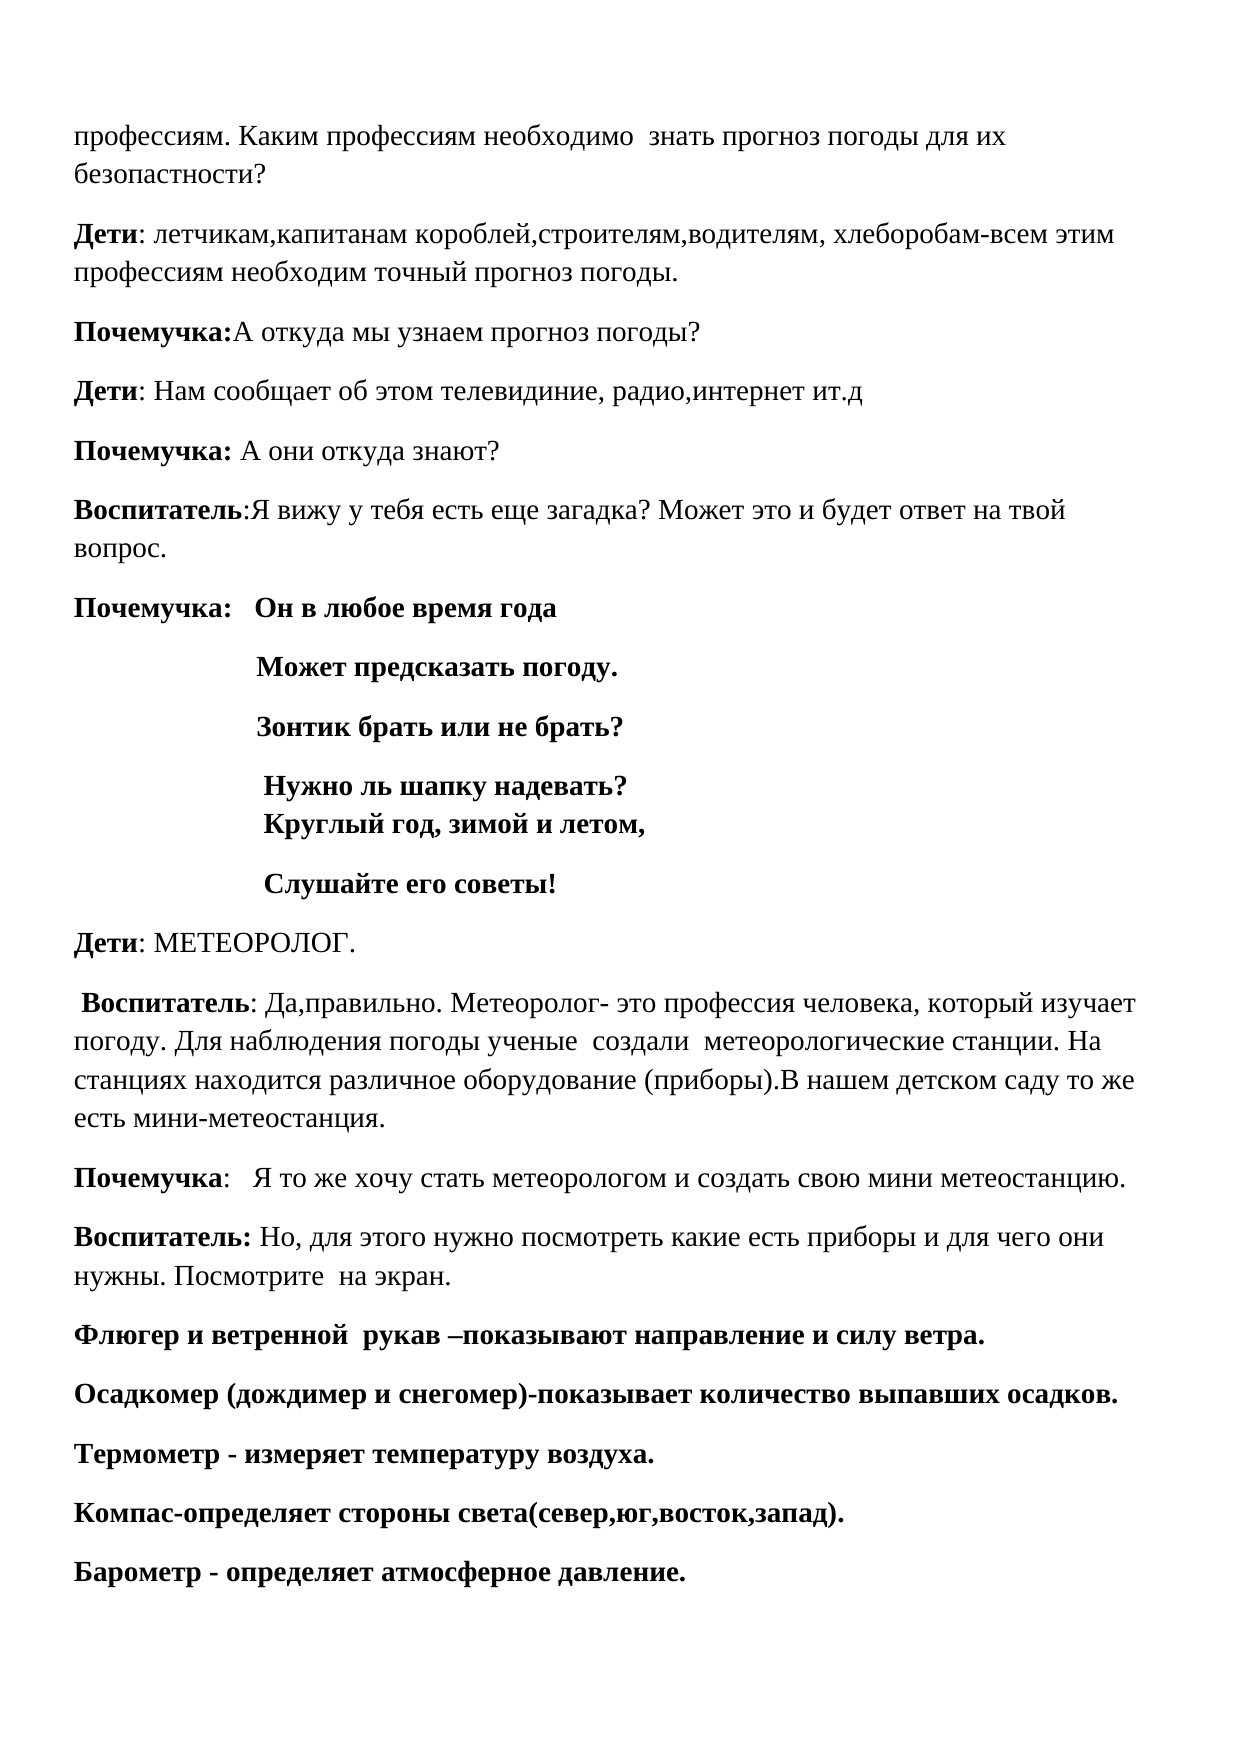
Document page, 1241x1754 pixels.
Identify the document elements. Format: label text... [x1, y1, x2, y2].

text Барометр - определяет атмосферное давление. [74, 1554, 1152, 1588]
text Почемучка: А они откуда знают? [74, 433, 1152, 466]
text Осадкомер (дождимер и снегомер)-показывает количество выпавших осадков. [74, 1376, 1152, 1410]
text Воспитатель: Да,правильно. Метеоролог- это профессия человека, который изучает погоду. Для наблюдения погоды ученые создали метеорологические станции. На станциях находится различное оборудование (приборы).В нашем детском саду то же есть мини-метеостанция. [74, 985, 1152, 1134]
text Дети: МЕТЕОРОЛОГ. [74, 925, 1152, 959]
text Термометр - измеряет температуру воздуха. [74, 1436, 1152, 1469]
text Воспитатель: Но, для этого нужно посмотреть какие есть приборы и для чего они нужны. Посмотрите на экран. [74, 1219, 1152, 1291]
text Дети: летчикам,капитанам короблей,строителям,водителям, хлеборобам-всем этим профессиям необходим точный прогноз погоды. [74, 216, 1152, 288]
text Дети: Нам сообщает об этом телевидиние, радио,интернет ит.д [74, 373, 1152, 407]
text Почемучка:А откуда мы узнаем прогноз погоды? [74, 314, 1152, 347]
text Слушайте его советы! [74, 866, 1152, 899]
text Почемучка: Он в любое время года [74, 590, 1152, 623]
text Почемучка: Я то же хочу стать метеорологом и создать свою мини метеостанцию. [74, 1160, 1152, 1193]
text Воспитатель:Я вижу у тебя есть еще загадка? Может это и будет ответ на твой вопрос. [74, 492, 1152, 564]
text Зонтик брать или не брать? [74, 709, 1152, 742]
text Может предсказать погоду. [74, 649, 1152, 683]
text Флюгер и ветренной рукав –показывают направление и силу ветра. [74, 1317, 1152, 1351]
text Компас-определяет стороны света(север,юг,восток,запад). [74, 1495, 1152, 1529]
text Нужно ль шапку надевать? Круглый год, зимой и летом, [74, 768, 1152, 840]
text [74, 118, 1152, 190]
